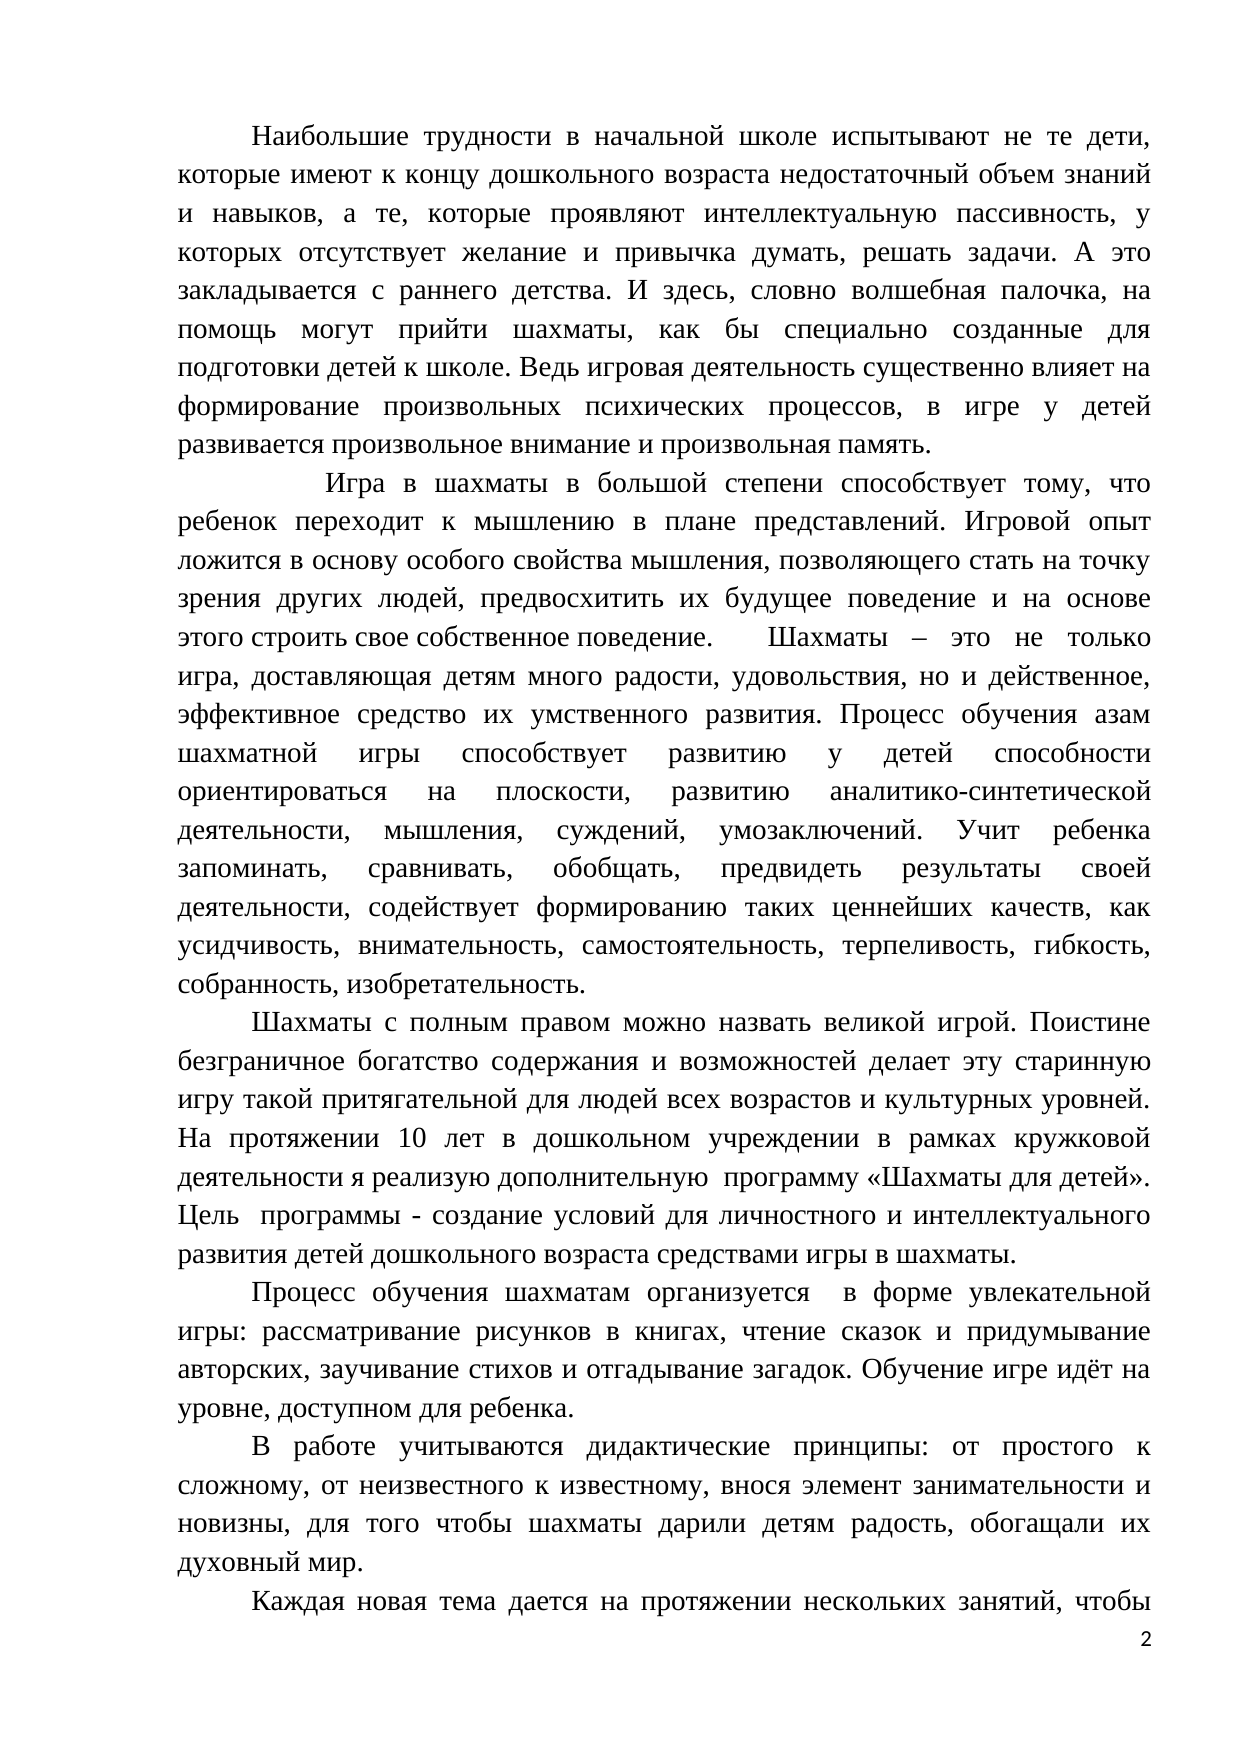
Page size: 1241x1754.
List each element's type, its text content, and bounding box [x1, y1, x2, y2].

text Наибольшие трудности в начальной школе испытывают не те дети, которые имеют к концу дошкольного возраста недостаточный объем знаний и навыков, а те, которые проявляют интеллектуальную пассивность, у которых отсутствует желание и привычка думать, решать задачи. А это закладывается с раннего детства. И здесь, словно волшебная палочка, на помощь могут прийти шахматы, как бы специально созданные для подготовки детей к школе. Ведь игровая деятельность существенно влияет на формирование произвольных психических процессов, в игре у детей развивается произвольное внимание и произвольная память. Игра в шахматы в большой степени способствует тому, что ребенок переходит к мышлению в плане представлений. Игровой опыт ложится в основу особого свойства мышления, позволяющего стать на точку зрения других людей, предвосхитить их будущее поведение и на основе этого строить свое собственное поведение. Шахматы – это не только игра, доставляющая детям много радости, удовольствия, но и действенное, эффективное средство их умственного развития. Процесс обучения азам шахматной игры способствует развитию у детей способности ориентироваться на плоскости, развитию аналитико-синтетической деятельности, мышления, суждений, умозаключений. Учит ребенка запоминать, сравнивать, обобщать, предвидеть результаты своей деятельности, содействует формированию таких ценнейших качеств, как усидчивость, внимательность, самостоятельность, терпеливость, гибкость, собранность, изобретательность. [177, 118, 1152, 999]
text Шахматы с полным правом можно назвать великой игрой. Поистине безграничное богатство содержания и возможностей делает эту старинную игру такой притягательной для людей всех возрастов и культурных уровней. На протяжении 10 лет в дошкольном учреждении в рамках кружковой деятельности я реализую дополнительную программу «Шахматы для детей». Цель программы - создание условий для личностного и интеллектуального развития детей дошкольного возраста средствами игры в шахматы. [177, 1004, 1152, 1269]
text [177, 1274, 1152, 1616]
